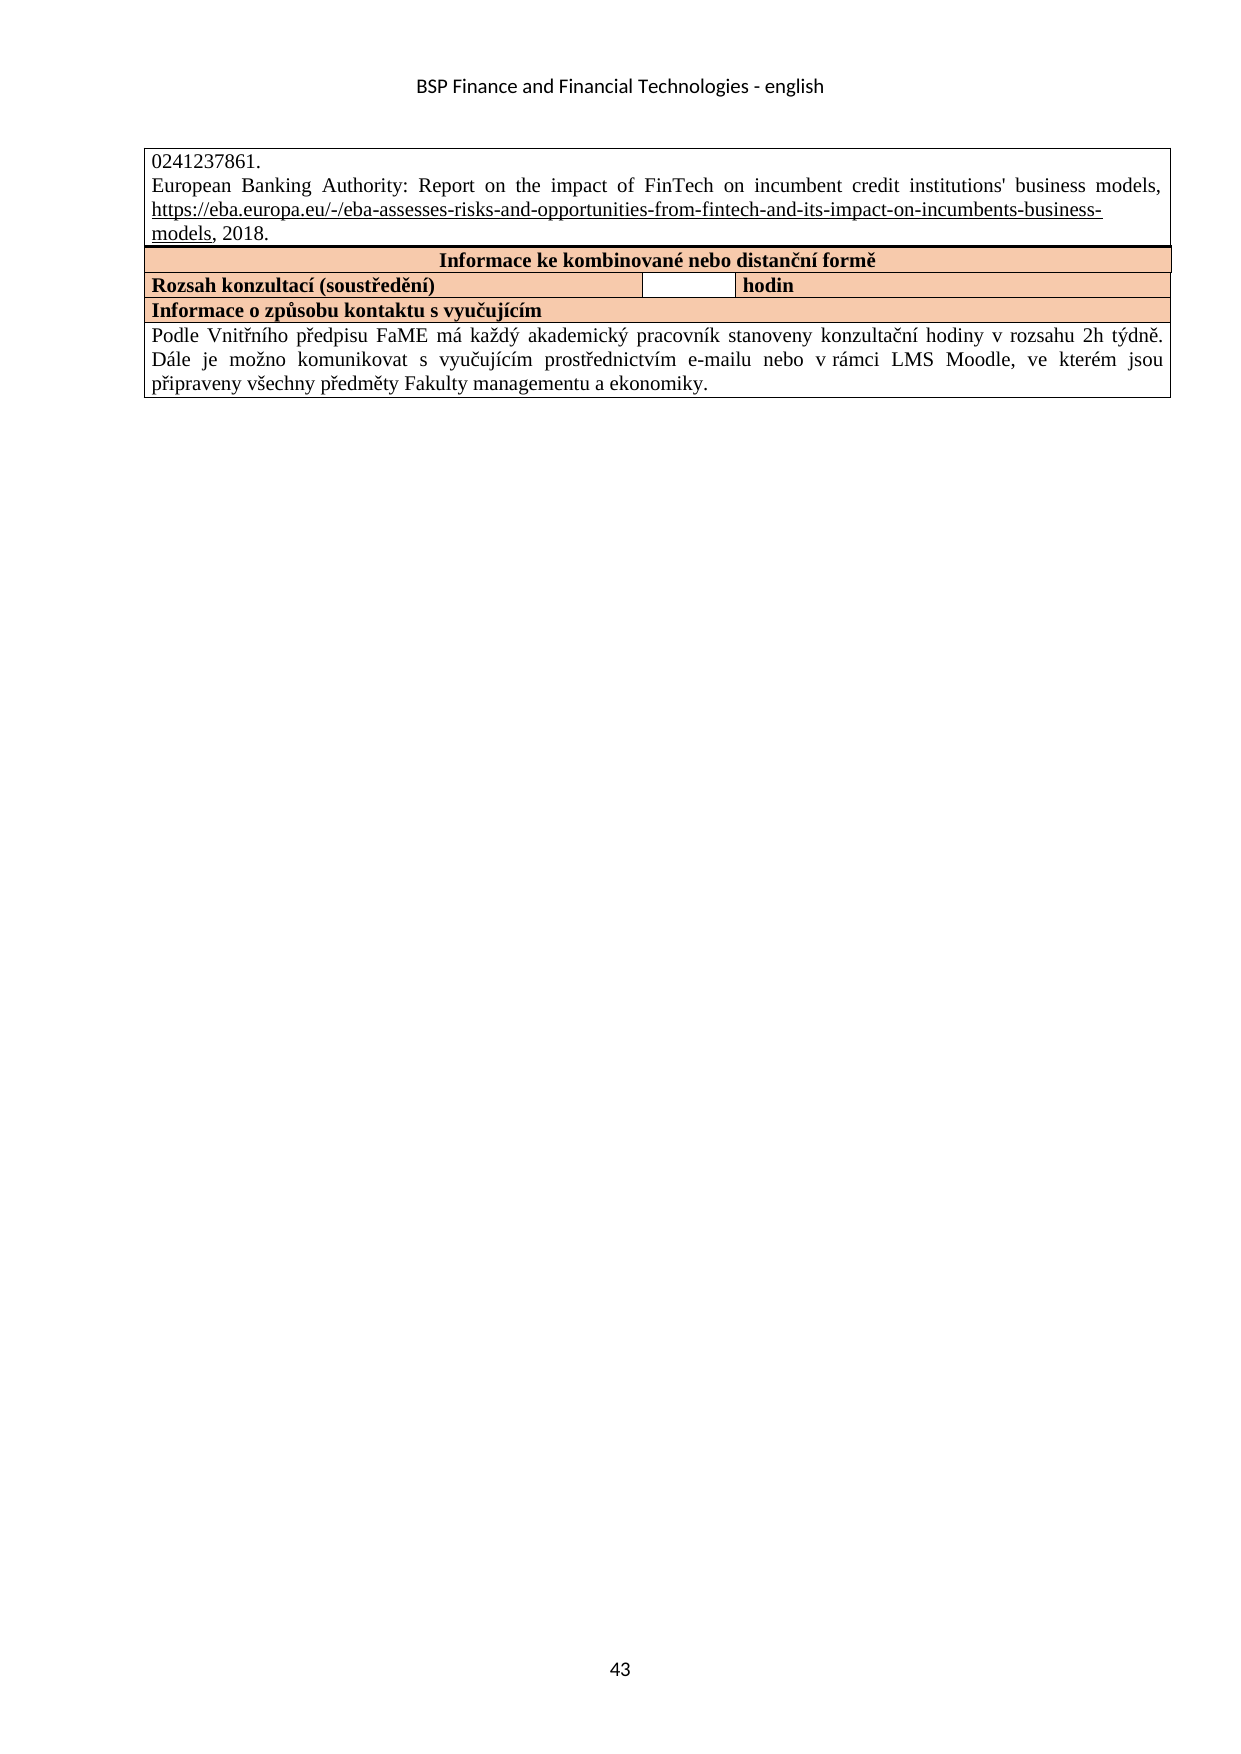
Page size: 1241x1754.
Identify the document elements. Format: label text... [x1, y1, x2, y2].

table_cell hodin [736, 273, 1170, 297]
table_cell [643, 273, 735, 297]
table_cell Informace ke kombinované nebo distanční formě [145, 248, 1171, 272]
table_cell Informace o způsobu kontaktu s vyučujícím [145, 298, 1170, 322]
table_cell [145, 149, 1170, 245]
table_cell Rozsah konzultací (soustředění) [145, 273, 642, 297]
table_cell Podle Vnitřního předpisu FaME má každý akademický pracovník stanoveny konzultační hodiny v rozsahu 2h týdně. Dále je možno komunikovat s vyučujícím prostřednictvím e-mailu nebo v rámci LMS Moodle, ve kterém jsou připraveny všechny předměty Fakulty managementu a ekonomiky. [145, 323, 1170, 397]
